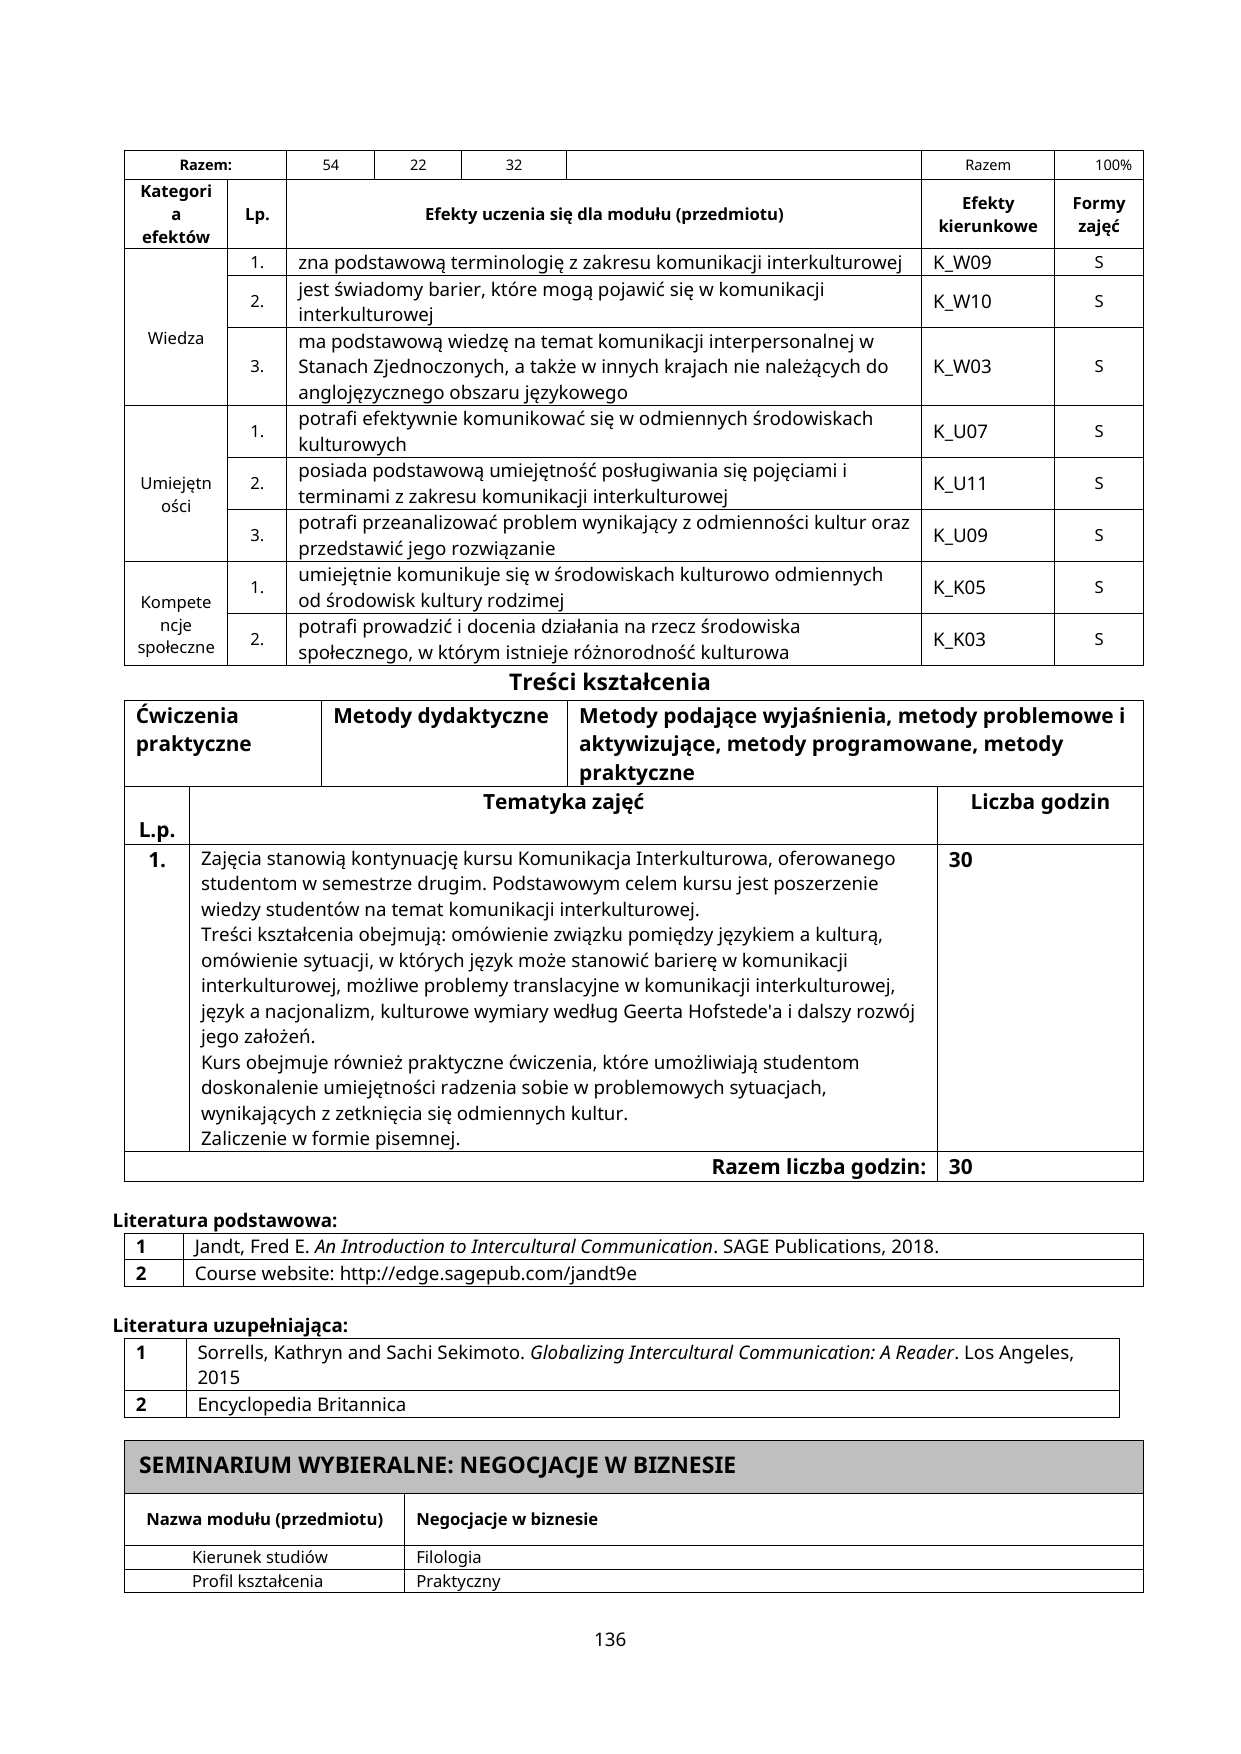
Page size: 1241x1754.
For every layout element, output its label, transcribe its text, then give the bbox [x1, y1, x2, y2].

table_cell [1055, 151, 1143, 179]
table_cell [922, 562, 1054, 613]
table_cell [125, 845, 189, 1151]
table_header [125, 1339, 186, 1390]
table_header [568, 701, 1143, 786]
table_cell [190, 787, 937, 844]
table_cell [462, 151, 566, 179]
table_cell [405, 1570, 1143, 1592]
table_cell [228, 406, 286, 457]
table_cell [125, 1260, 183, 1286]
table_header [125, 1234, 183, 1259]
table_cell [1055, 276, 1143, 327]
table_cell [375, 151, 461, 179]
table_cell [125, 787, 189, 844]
text Treści kształcenia [112, 666, 1107, 697]
text Literatura uzupełniająca: [112, 1312, 1107, 1338]
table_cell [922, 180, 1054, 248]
text Literatura podstawowa: [112, 1207, 1107, 1233]
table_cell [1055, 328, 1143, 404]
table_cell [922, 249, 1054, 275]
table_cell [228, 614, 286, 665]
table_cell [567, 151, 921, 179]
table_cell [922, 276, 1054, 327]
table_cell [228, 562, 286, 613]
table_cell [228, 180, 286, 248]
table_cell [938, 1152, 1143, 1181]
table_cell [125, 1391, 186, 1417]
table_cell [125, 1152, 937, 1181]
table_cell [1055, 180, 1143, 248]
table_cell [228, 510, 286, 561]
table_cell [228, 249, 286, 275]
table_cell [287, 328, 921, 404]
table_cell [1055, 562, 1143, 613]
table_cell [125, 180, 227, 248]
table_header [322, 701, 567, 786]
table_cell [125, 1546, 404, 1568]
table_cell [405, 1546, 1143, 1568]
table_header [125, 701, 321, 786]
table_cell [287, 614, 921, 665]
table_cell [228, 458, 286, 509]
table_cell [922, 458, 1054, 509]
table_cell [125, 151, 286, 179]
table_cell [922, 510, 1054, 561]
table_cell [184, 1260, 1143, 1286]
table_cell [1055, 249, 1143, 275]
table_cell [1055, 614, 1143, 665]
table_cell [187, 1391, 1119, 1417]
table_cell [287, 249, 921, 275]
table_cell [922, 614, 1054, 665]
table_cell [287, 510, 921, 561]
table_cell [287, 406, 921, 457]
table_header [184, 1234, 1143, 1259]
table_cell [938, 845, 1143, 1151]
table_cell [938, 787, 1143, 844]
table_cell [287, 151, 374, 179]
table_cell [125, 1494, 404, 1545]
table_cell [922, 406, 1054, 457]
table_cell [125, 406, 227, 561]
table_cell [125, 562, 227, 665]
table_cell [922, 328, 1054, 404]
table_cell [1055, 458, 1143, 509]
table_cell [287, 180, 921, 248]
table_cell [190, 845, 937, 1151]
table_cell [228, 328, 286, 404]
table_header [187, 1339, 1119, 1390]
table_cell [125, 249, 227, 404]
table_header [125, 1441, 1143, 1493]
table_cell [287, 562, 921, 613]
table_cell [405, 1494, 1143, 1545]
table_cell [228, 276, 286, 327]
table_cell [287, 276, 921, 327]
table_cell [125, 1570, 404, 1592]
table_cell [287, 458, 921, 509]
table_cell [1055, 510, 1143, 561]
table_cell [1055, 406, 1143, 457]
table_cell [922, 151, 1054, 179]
